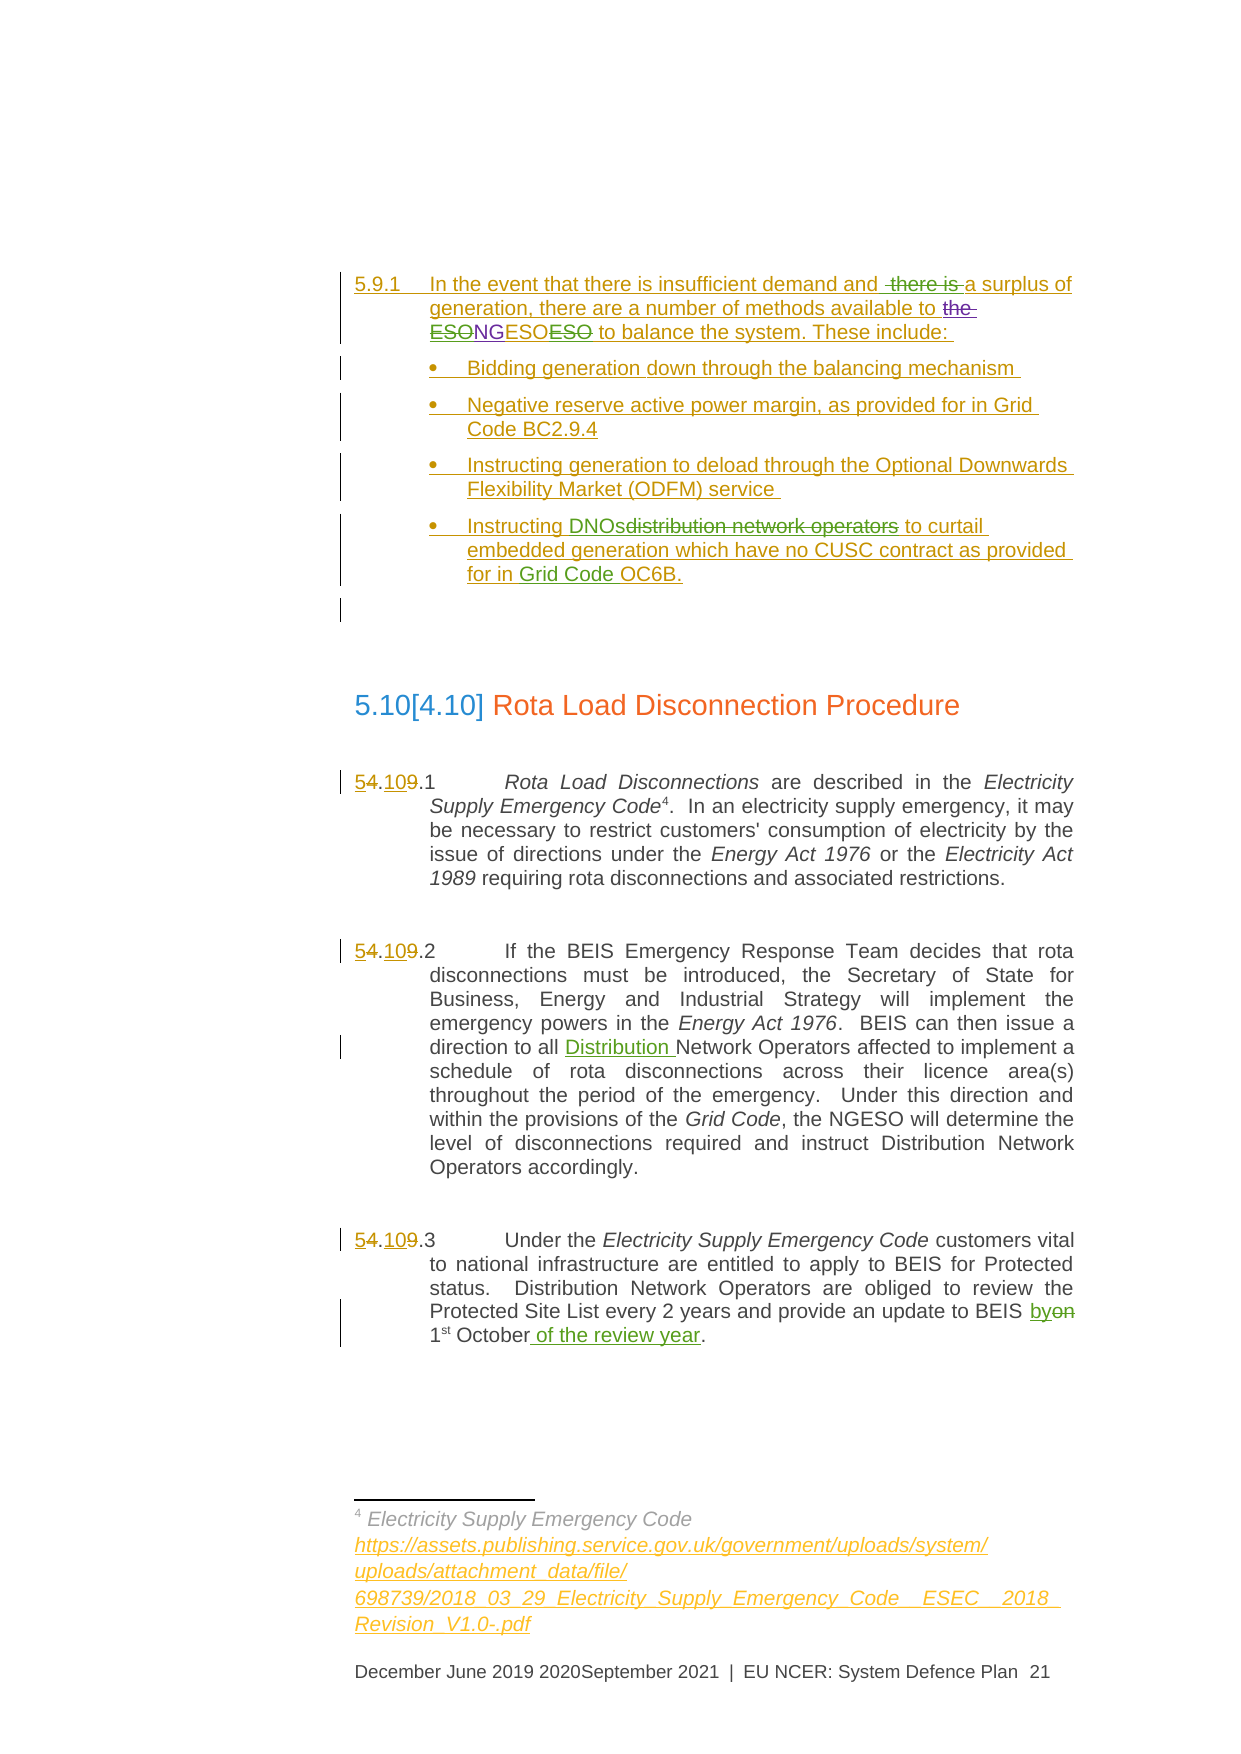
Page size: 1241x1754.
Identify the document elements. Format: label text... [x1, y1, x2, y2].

text ..3 Under the Electricity Supply Emergency Code customers vital to national infrastructure are entitled to apply to BEIS for Protected status. Distribution Network Operators are obliged to review the Protected Site List every 2 years and provide an update to BEIS 1st October. [354, 1227, 1075, 1347]
text ..1 Rota Load Disconnections are described in the Electricity Supply Emergency Code. In an electricity supply emergency, it may be necessary to restrict customers' consumption of electricity by the issue of directions under the Energy Act 1976 or the Electricity Act 1989 requiring rota disconnections and associated restrictions. [354, 770, 1075, 890]
text ..2 If the BEIS Emergency Response Team decides that rota disconnections must be introduced, the Secretary of State for Business, Energy and Industrial Strategy will implement the emergency powers in the Energy Act 1976. BEIS can then issue a direction to all Network Operators affected to implement a schedule of rota disconnections across their licence area(s) throughout the period of the emergency. Under this direction and within the provisions of the Grid Code, the NGESO will determine the level of disconnections required and instruct Distribution Network Operators accordingly. [354, 939, 1075, 1178]
subtitle Rota Load Disconnection Procedure [354, 688, 1075, 721]
